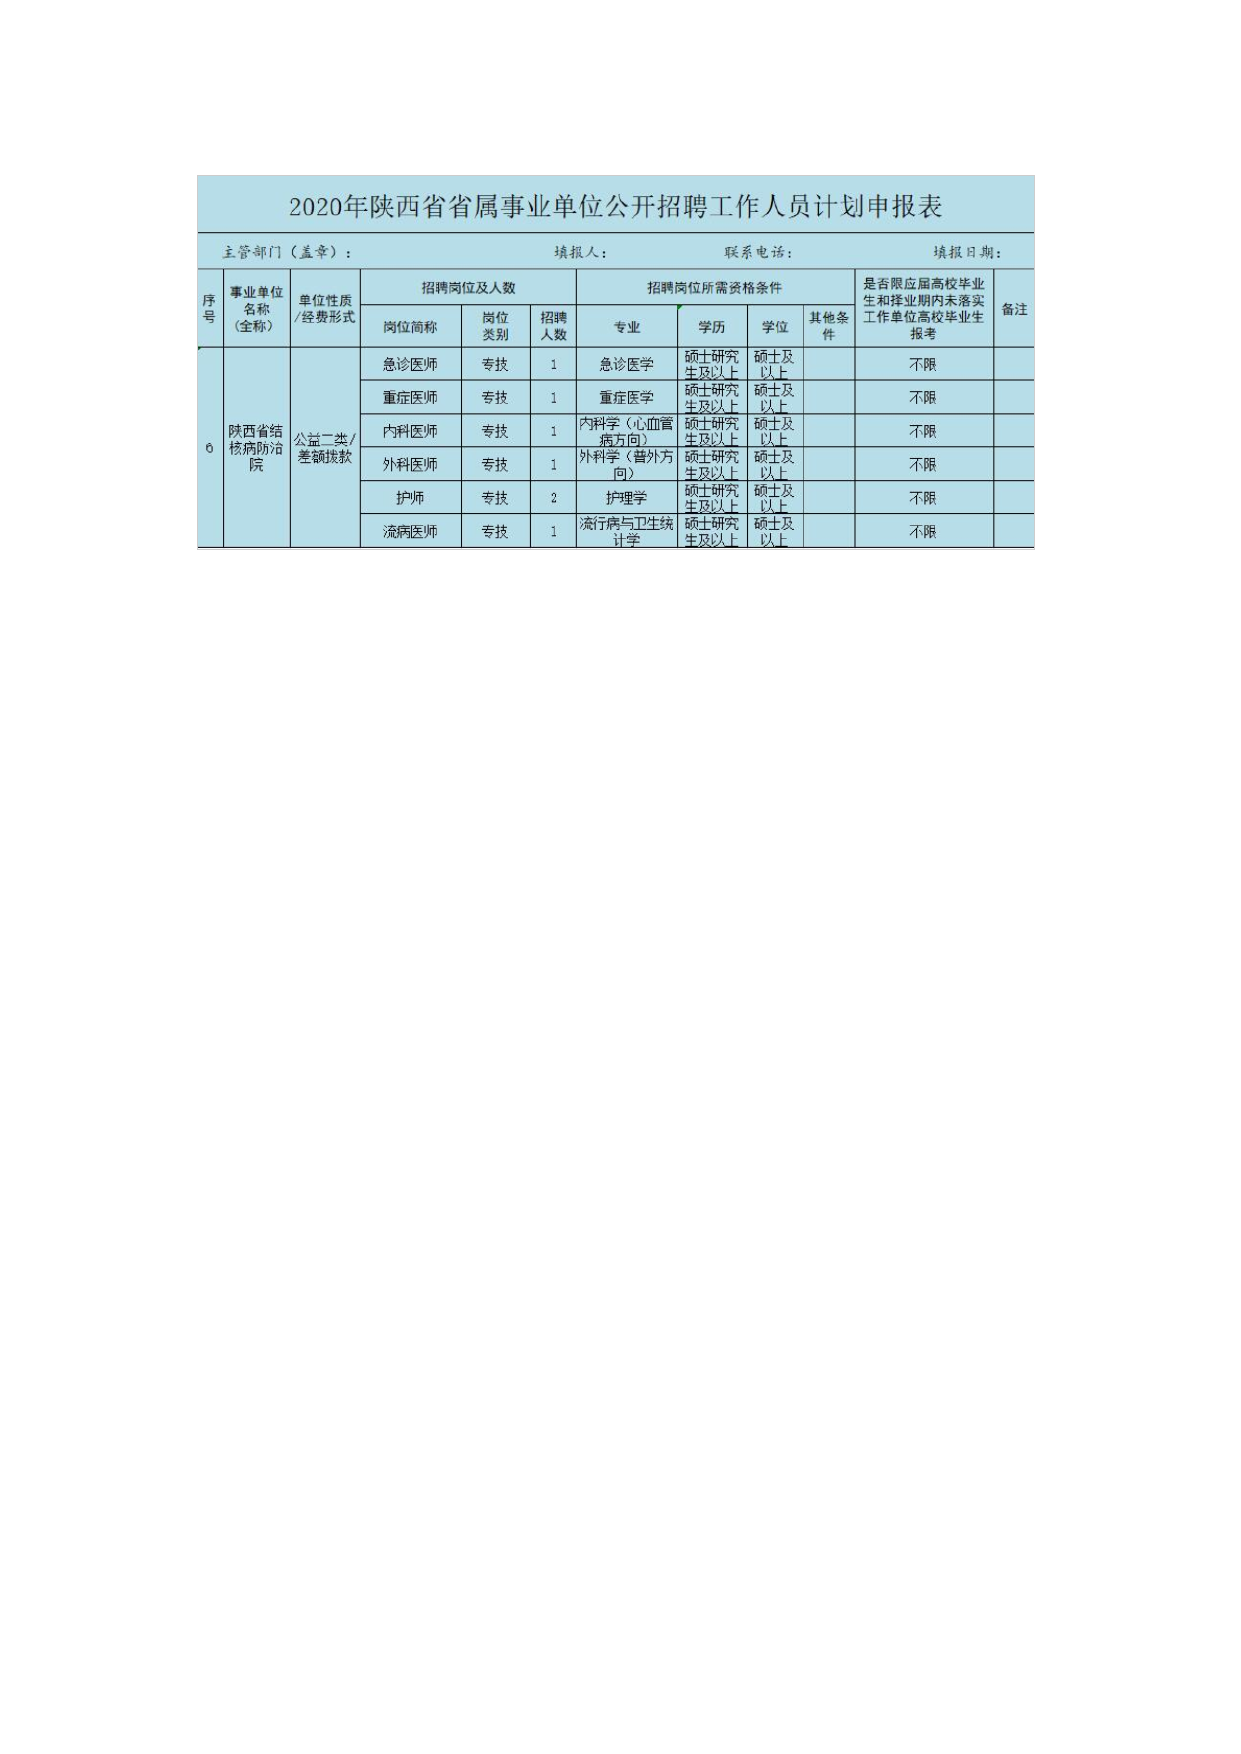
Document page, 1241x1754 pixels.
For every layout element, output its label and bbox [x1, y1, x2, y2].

picture [187, 162, 1053, 552]
